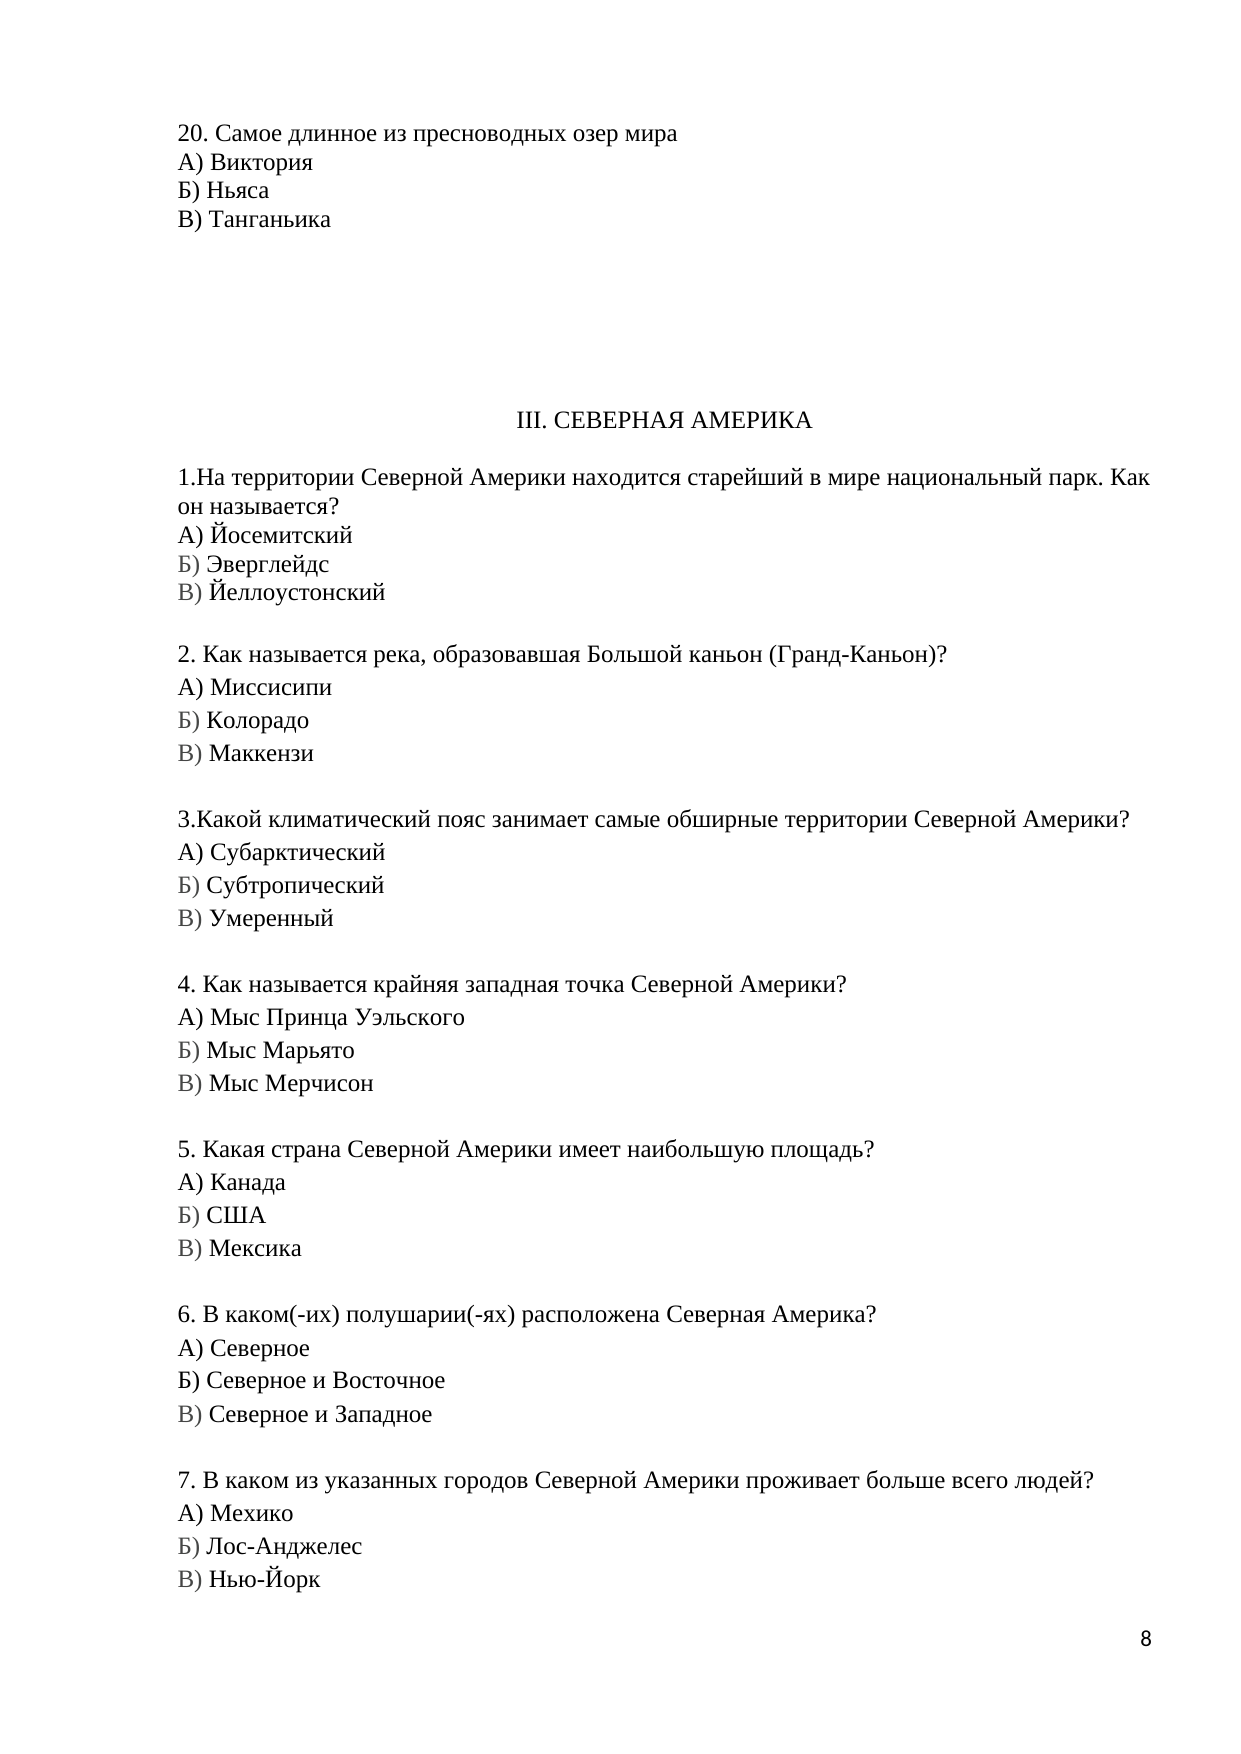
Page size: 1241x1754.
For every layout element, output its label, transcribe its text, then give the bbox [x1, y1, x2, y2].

text 4. Как называется крайняя западная точка Северной Америки? [177, 969, 1152, 998]
text В) Танганьика [177, 204, 1152, 233]
text III. СЕВЕРНАЯ АМЕРИКА [177, 405, 1152, 434]
text А) Виктория [177, 147, 1152, 176]
text 7. В каком из указанных городов Северной Америки проживает больше всего людей? [177, 1465, 1152, 1493]
text А) Мыс Принца Уэльского [177, 1002, 1152, 1031]
text 3.Какой климатический пояс занимает самые обширные территории Северной Америки? [177, 804, 1152, 833]
text В) Мексика [177, 1233, 1152, 1262]
text Б) Ньяса [177, 176, 1152, 204]
text В) Мыс Мерчисон [177, 1068, 1152, 1097]
text В) Северное и Западное [177, 1399, 1152, 1427]
text 6. В каком(-их) полушарии(-ях) расположена Северная Америка? [177, 1299, 1152, 1328]
text 1.На территории Северной Америки находится старейший в мире национальный парк. Как он называется? [177, 462, 1152, 520]
text В) Маккензи [177, 738, 1152, 767]
text 5. Какая страна Северной Америки имеет наибольшую площадь? [177, 1134, 1152, 1163]
text А) Йосемитский [177, 520, 1152, 549]
text Б) США [177, 1201, 1152, 1229]
text Б) Эверглейдс [177, 549, 1152, 577]
text А) Северное [177, 1333, 1152, 1361]
text В) Йеллоустонский [177, 577, 1152, 606]
text Б) Лос-Анджелес [177, 1531, 1152, 1559]
text Б) Северное и Восточное [177, 1366, 1152, 1394]
text А) Миссисипи [177, 672, 1152, 701]
text В) Умеренный [177, 903, 1152, 932]
text 20. Самое длинное из пресноводных озер мира [177, 118, 1152, 147]
text Б) Мыс Марьято [177, 1035, 1152, 1064]
text А) Субарктический [177, 837, 1152, 866]
text А) Мехико [177, 1498, 1152, 1526]
text Б) Колорадо [177, 705, 1152, 734]
text Б) Субтропический [177, 870, 1152, 899]
text В) Нью-Йорк [177, 1564, 1152, 1592]
text А) Канада [177, 1167, 1152, 1196]
text 2. Как называется река, образовавшая Большой каньон (Гранд-Каньон)? [177, 639, 1152, 668]
